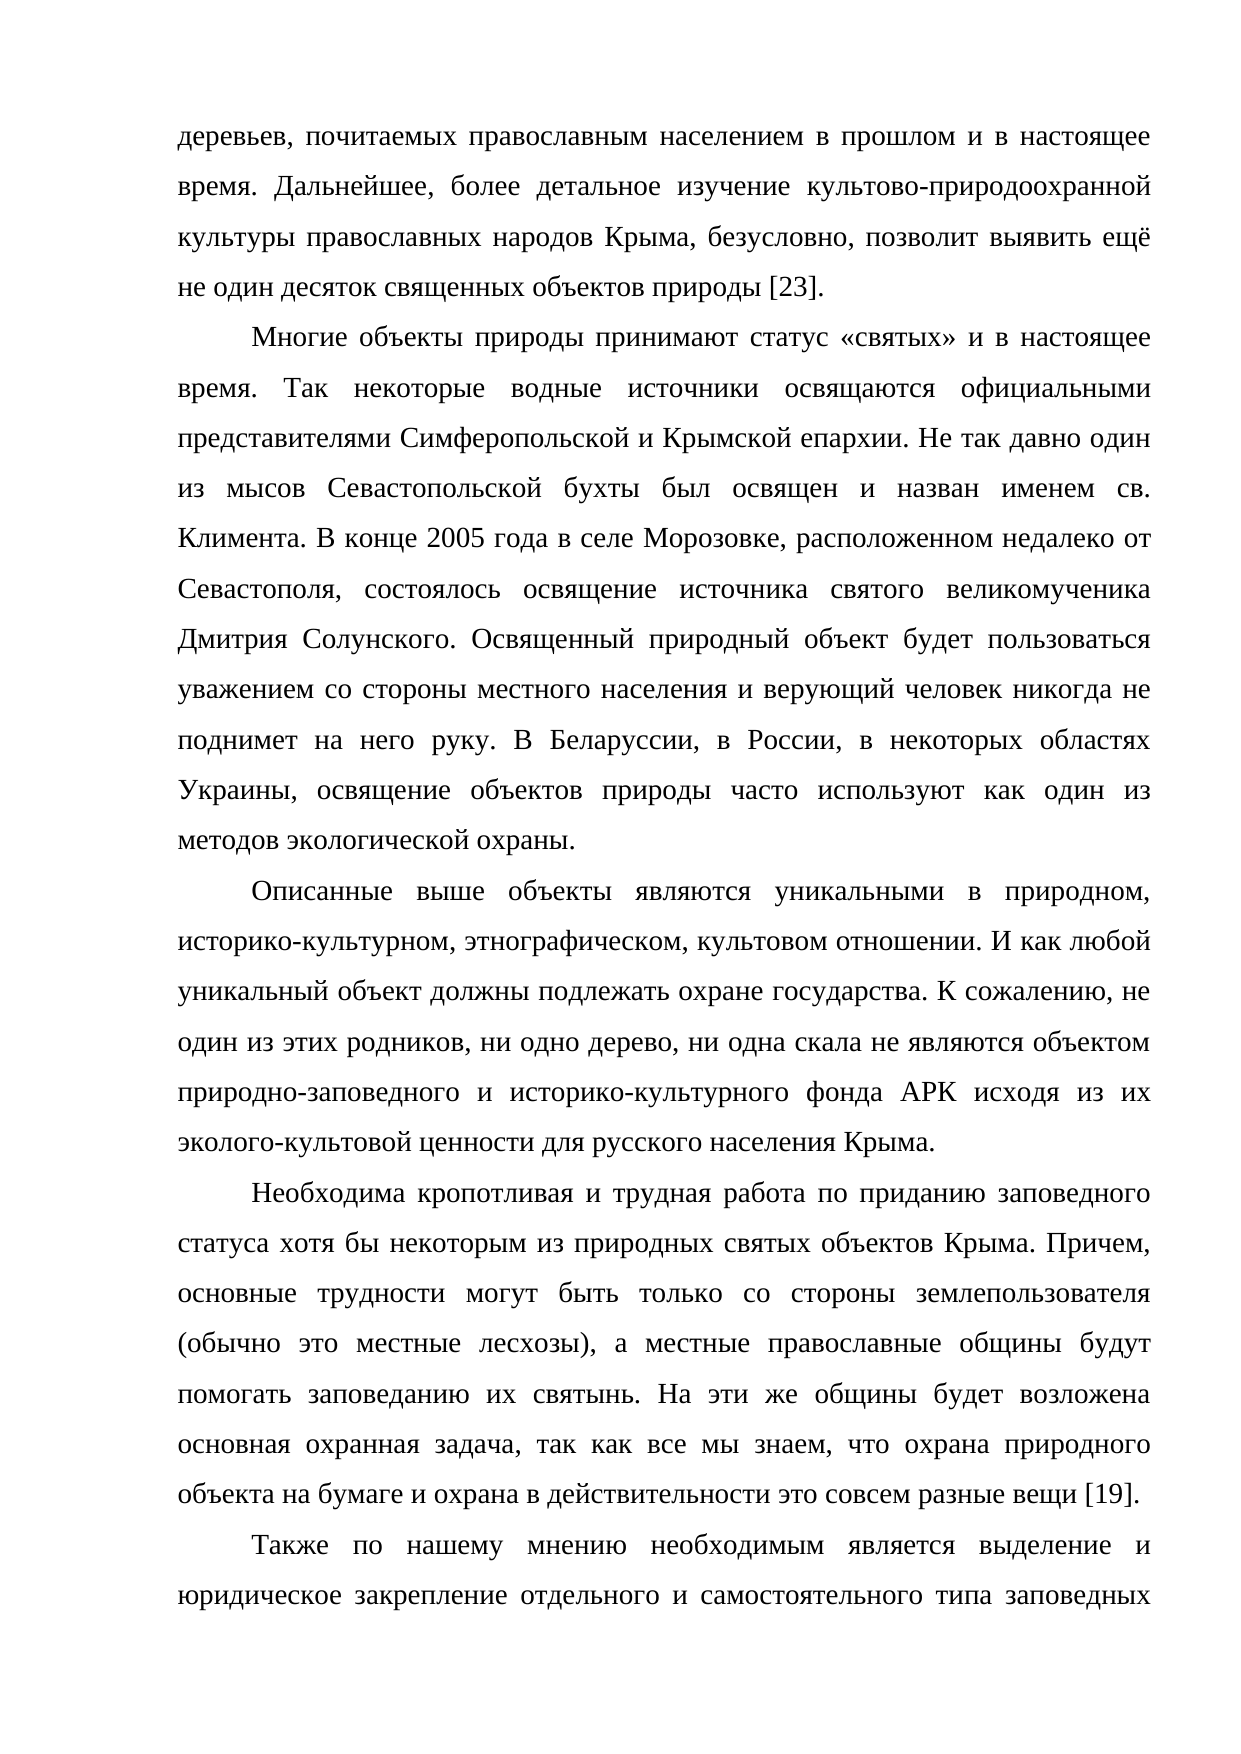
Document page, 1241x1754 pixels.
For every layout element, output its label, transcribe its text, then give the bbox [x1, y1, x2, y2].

text Необходима кропотливая и трудная работа по приданию заповедного статуса хотя бы некоторым из природных святых объектов Крыма. Причем, основные трудности могут быть только со стороны землепользователя (обычно это местные лесхозы), а местные православные общины будут помогать заповеданию их святынь. На эти же общины будет возложена основная охранная задача, так как все мы знаем, что охрана природного объекта на бумаге и охрана в действительности это совсем разные вещи [19]. [177, 1175, 1152, 1510]
text Многие объекты природы принимают статус «святых» и в настоящее время. Так некоторые водные источники освящаются официальными представителями Симферопольской и Крымской епархии. Не так давно один из мысов Севастопольской бухты был освящен и назван именем св. Климента. В конце 2005 года в селе Морозовке, расположенном недалеко от Севастополя, состоялось освящение источника святого великомученика Дмитрия Солунского. Освященный природный объект будет пользоваться уважением со стороны местного населения и верующий человек никогда не поднимет на него руку. В Беларуссии, в России, в некоторых областях Украины, освящение объектов природы часто используют как один из методов экологической охраны. [177, 319, 1152, 856]
text Описанные выше объекты являются уникальными в природном, историко-культурном, этнографическом, культовом отношении. И как любой уникальный объект должны подлежать охране государства. К сожалению, не один из этих родников, ни одно дерево, ни одна скала не являются объектом природно-заповедного и историко-культурного фонда АРК исходя из их эколого-культовой ценности для русского населения Крыма. [177, 873, 1152, 1158]
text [177, 1527, 1152, 1611]
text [177, 118, 1152, 303]
